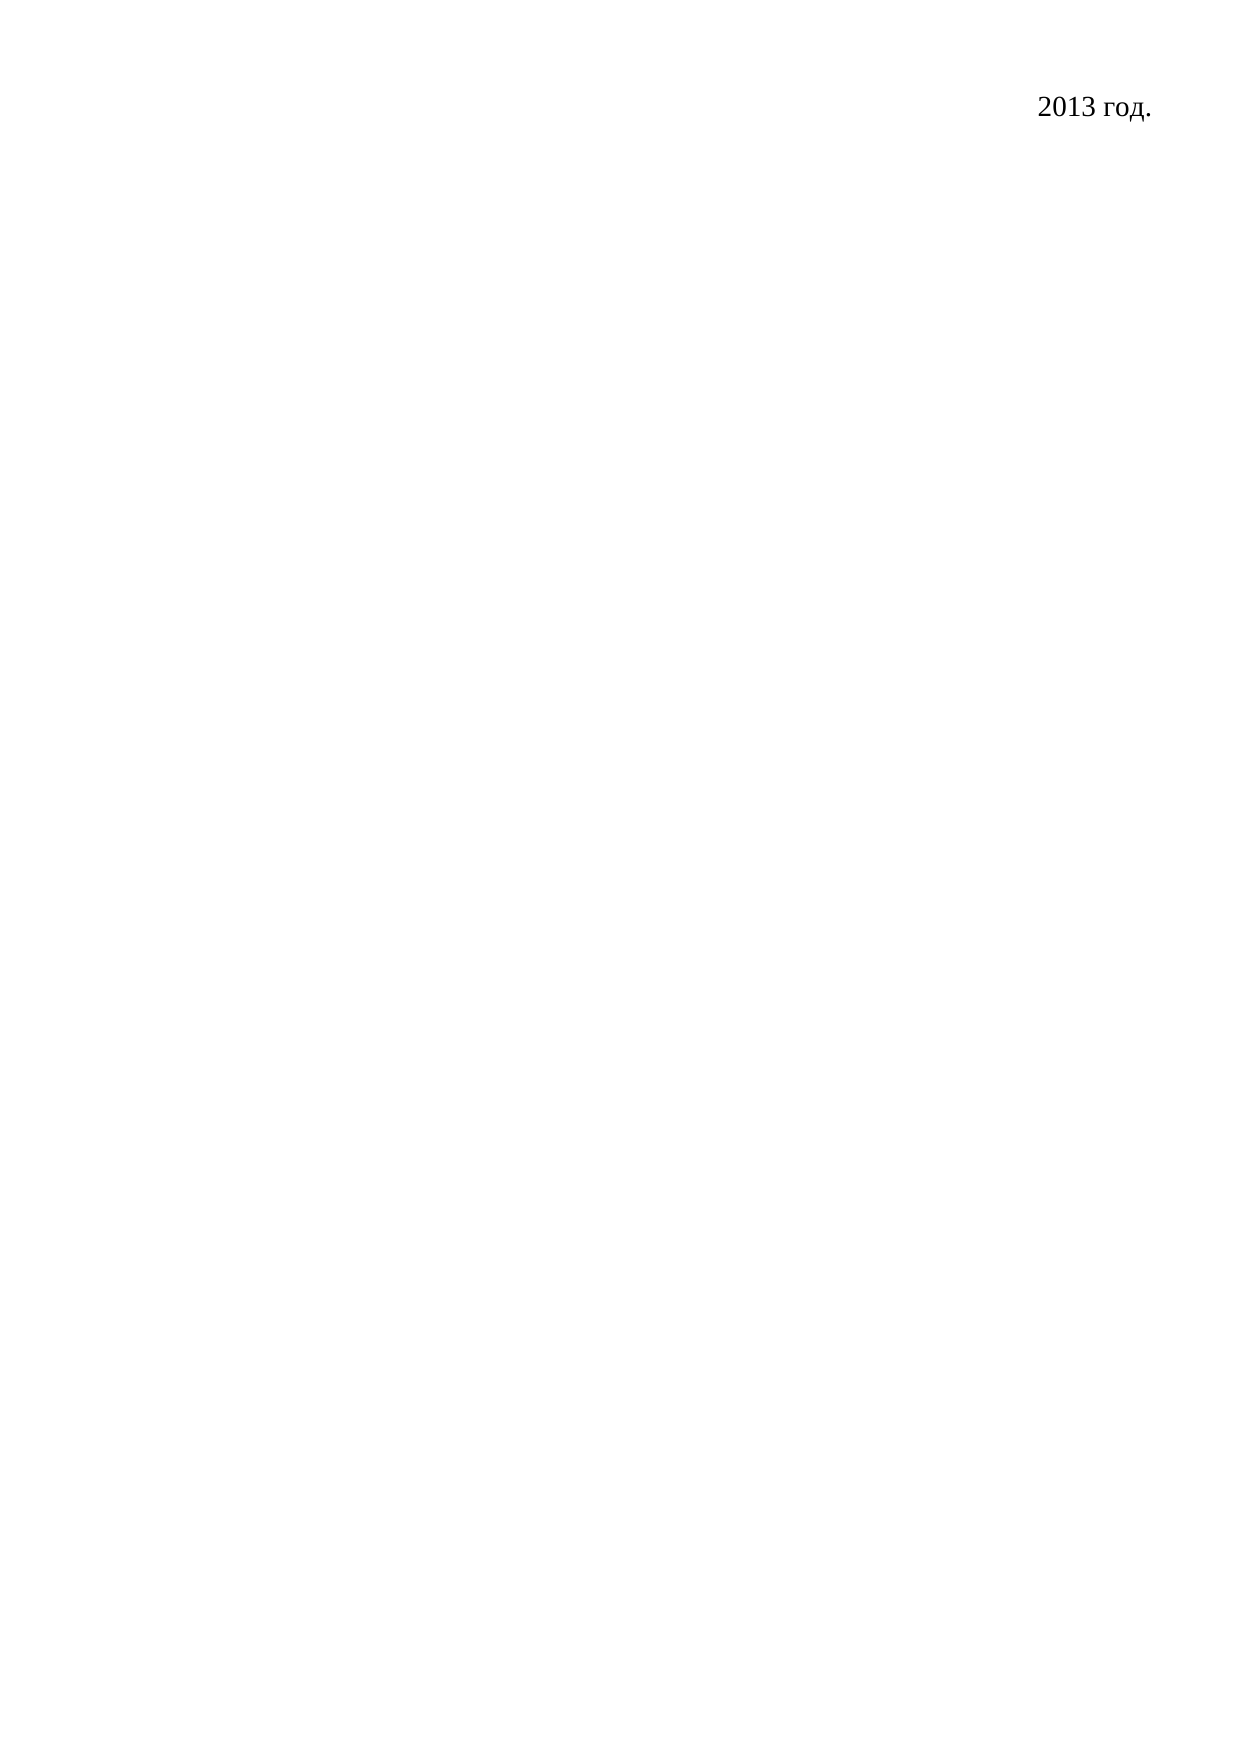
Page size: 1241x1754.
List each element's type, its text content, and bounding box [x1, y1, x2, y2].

text 2013 год. [133, 89, 1152, 122]
